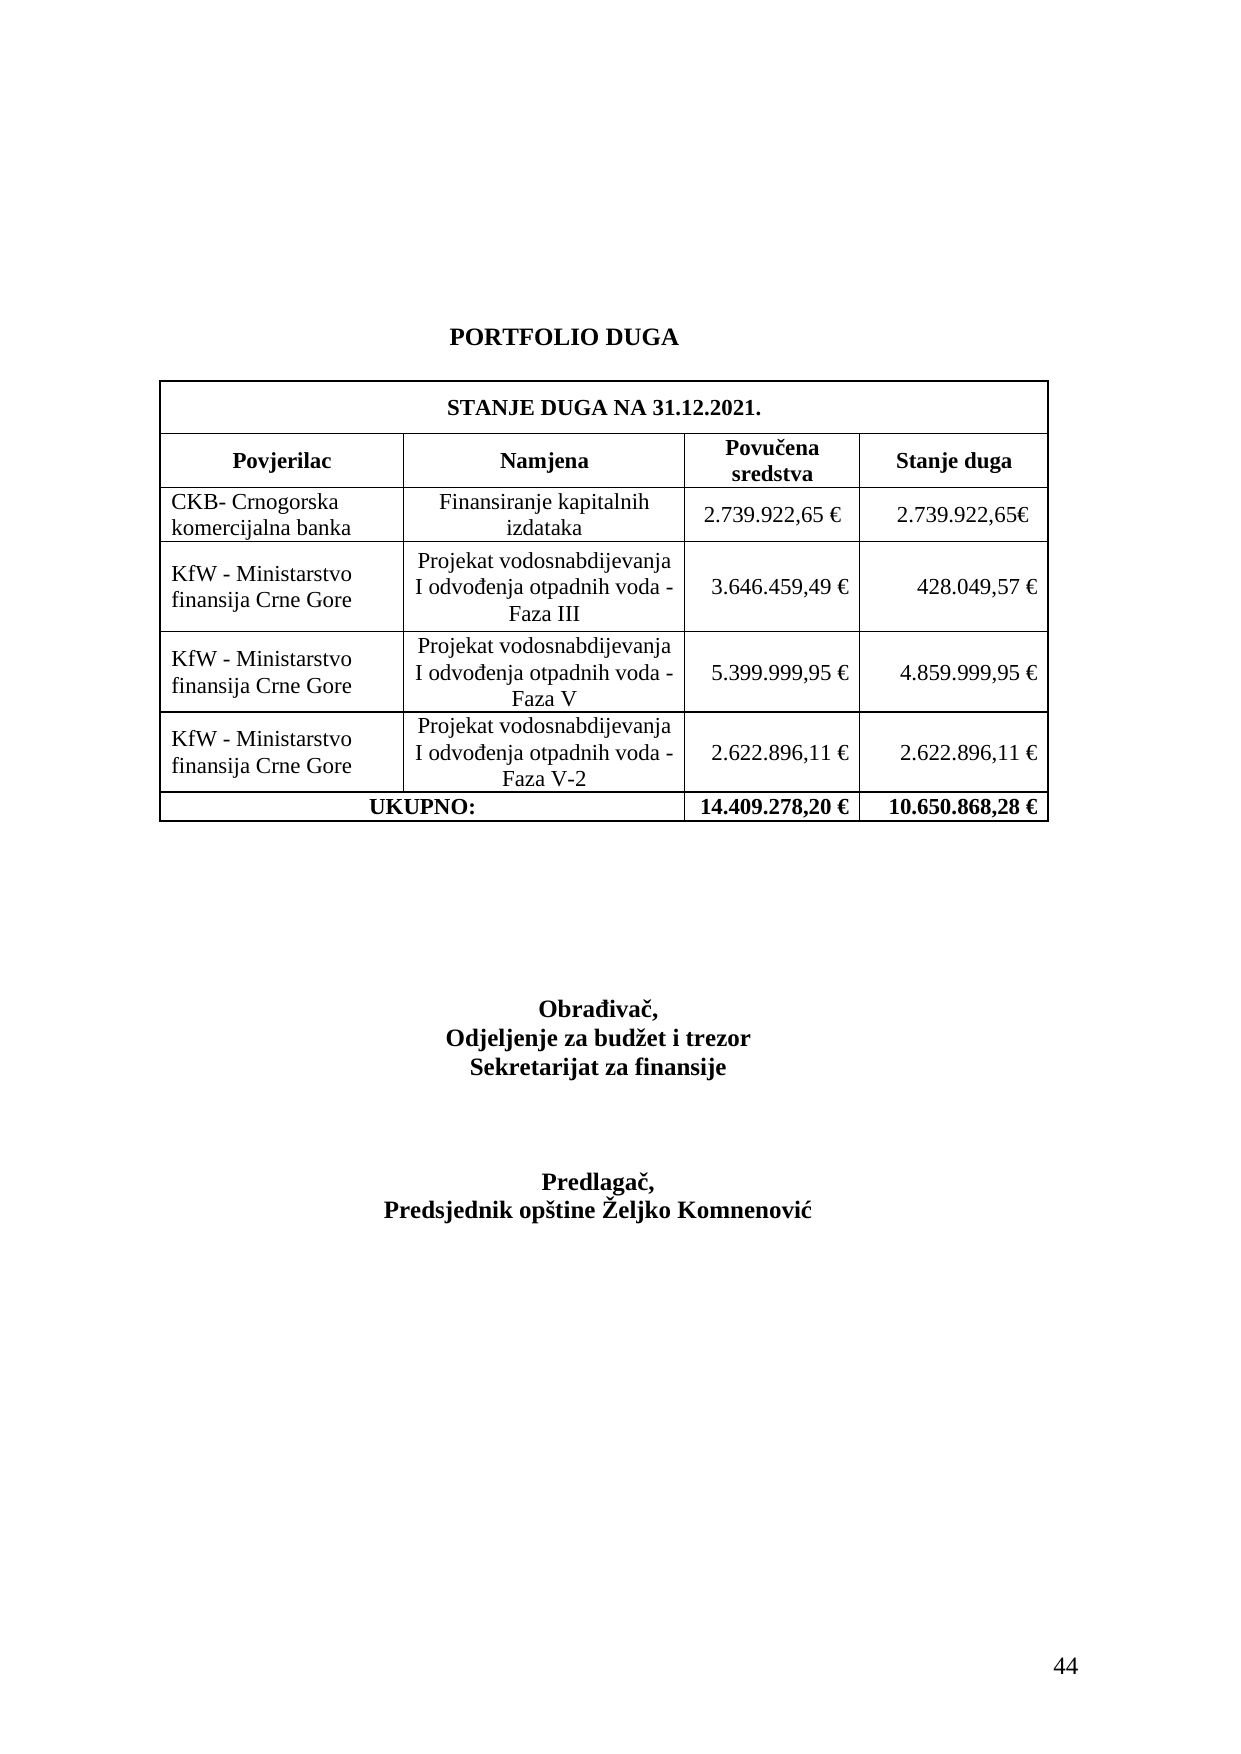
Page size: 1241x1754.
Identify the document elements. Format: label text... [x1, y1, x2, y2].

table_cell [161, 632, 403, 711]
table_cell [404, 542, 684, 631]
text Predlagač, [118, 1167, 1078, 1195]
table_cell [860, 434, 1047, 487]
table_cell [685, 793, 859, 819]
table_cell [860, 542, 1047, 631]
text Odjeljenje za budžet i trezor [118, 1023, 1078, 1052]
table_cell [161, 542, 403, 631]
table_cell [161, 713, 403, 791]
text Predsjednik opštine Željko Komnenović [118, 1195, 1078, 1224]
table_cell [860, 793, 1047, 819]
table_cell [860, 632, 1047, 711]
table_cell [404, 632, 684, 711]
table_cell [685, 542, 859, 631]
text PORTFOLIO DUGA [118, 322, 1080, 351]
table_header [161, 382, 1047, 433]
text Obrađivač, [118, 994, 1078, 1023]
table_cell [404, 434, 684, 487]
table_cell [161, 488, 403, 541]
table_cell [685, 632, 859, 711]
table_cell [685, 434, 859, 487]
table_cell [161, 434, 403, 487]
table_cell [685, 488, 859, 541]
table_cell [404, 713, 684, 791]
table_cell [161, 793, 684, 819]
text Sekretarijat za finansije [118, 1052, 1078, 1080]
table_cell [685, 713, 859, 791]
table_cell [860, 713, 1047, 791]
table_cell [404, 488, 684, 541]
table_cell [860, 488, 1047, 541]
